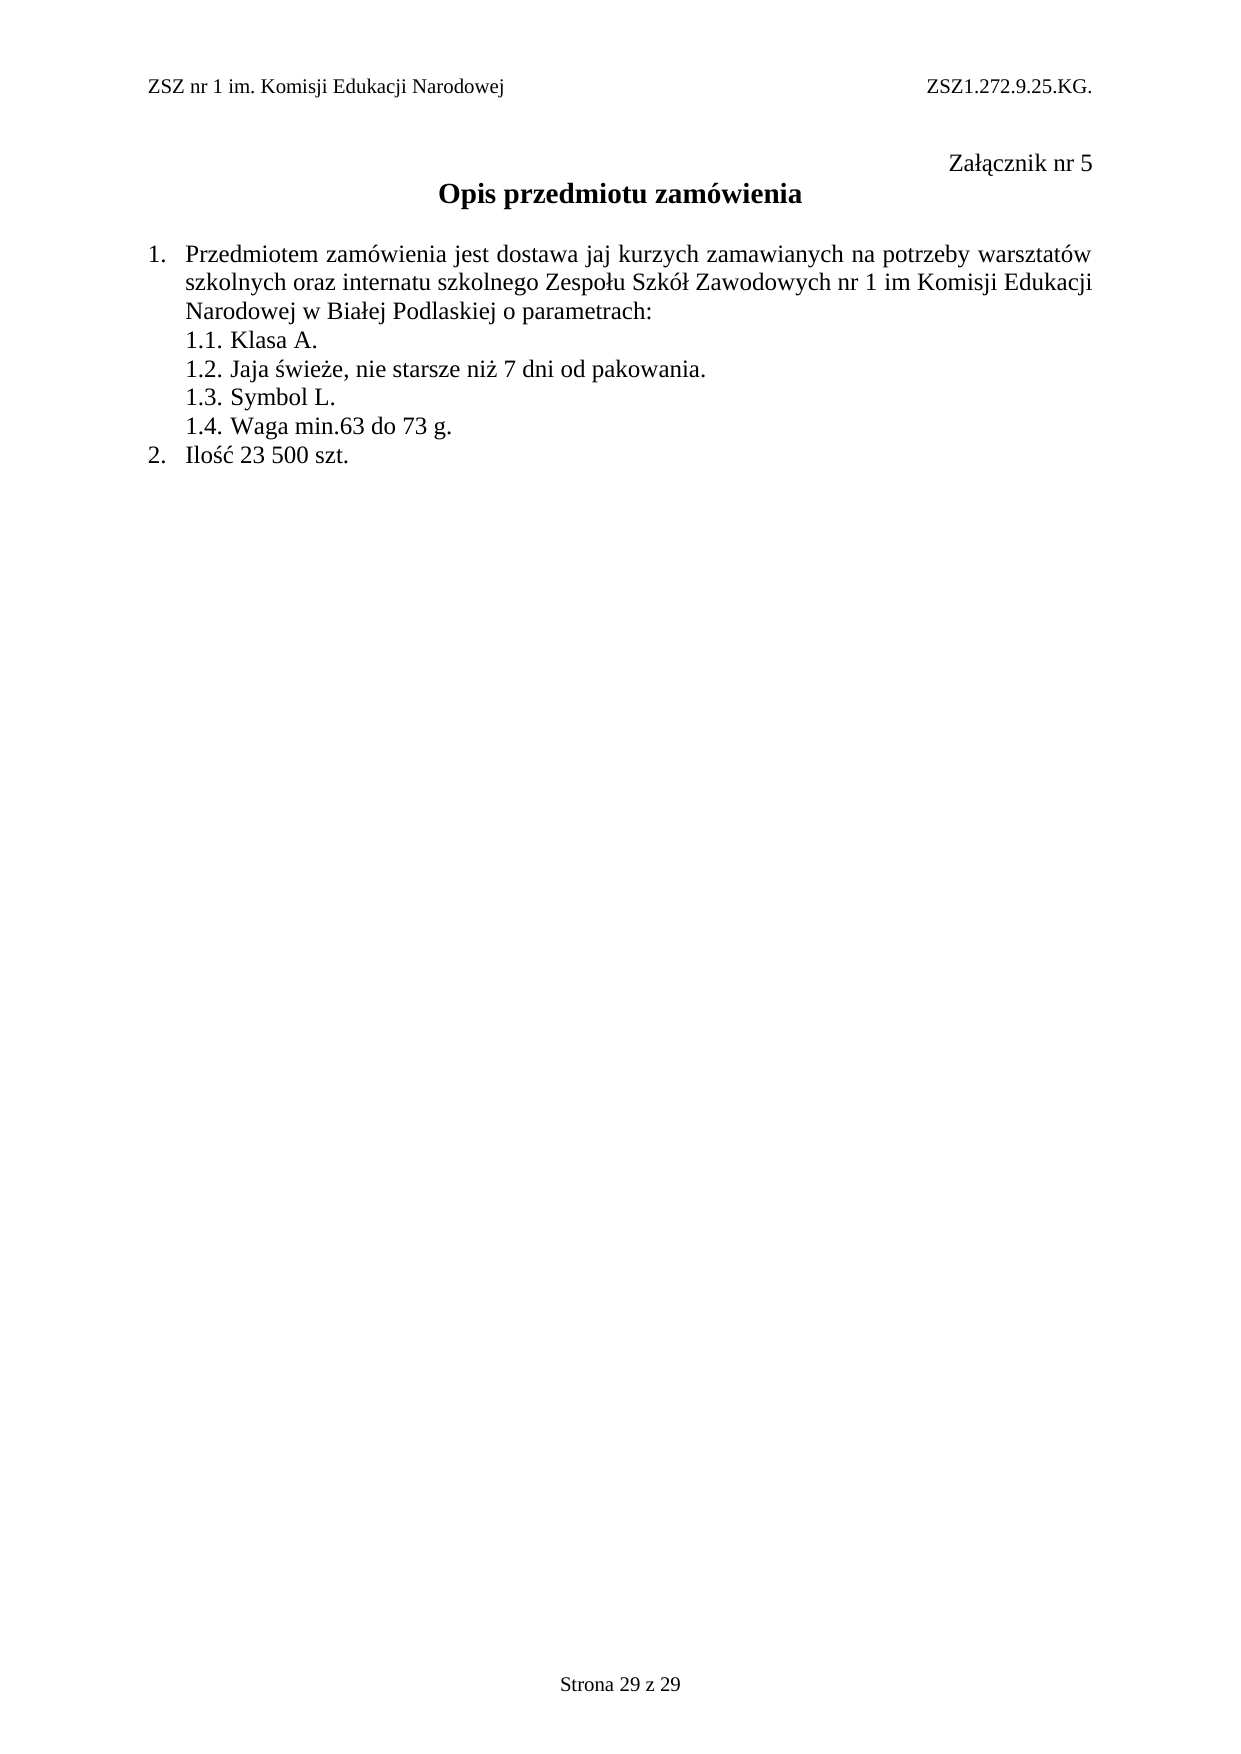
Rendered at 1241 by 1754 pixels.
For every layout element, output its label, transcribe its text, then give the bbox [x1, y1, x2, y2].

text Opis przedmiotu zamówienia [148, 176, 1093, 210]
text Załącznik nr 5 [148, 148, 1093, 176]
list Symbol L. [185, 382, 1093, 411]
list Klasa A. [185, 325, 1093, 354]
list Przedmiotem zamówienia jest dostawa jaj kurzych zamawianych na potrzeby warsztatów szkolnych oraz internatu szkolnego Zespołu Szkół Zawodowych nr 1 im Komisji Edukacji Narodowej w Białej Podlaskiej o parametrach: [148, 239, 1093, 325]
list Jaja świeże, nie starsze niż 7 dni od pakowania. [185, 354, 1093, 382]
list Waga min.63 do 73 g. [185, 411, 1093, 440]
list Ilość 23 500 szt. [148, 440, 1093, 469]
